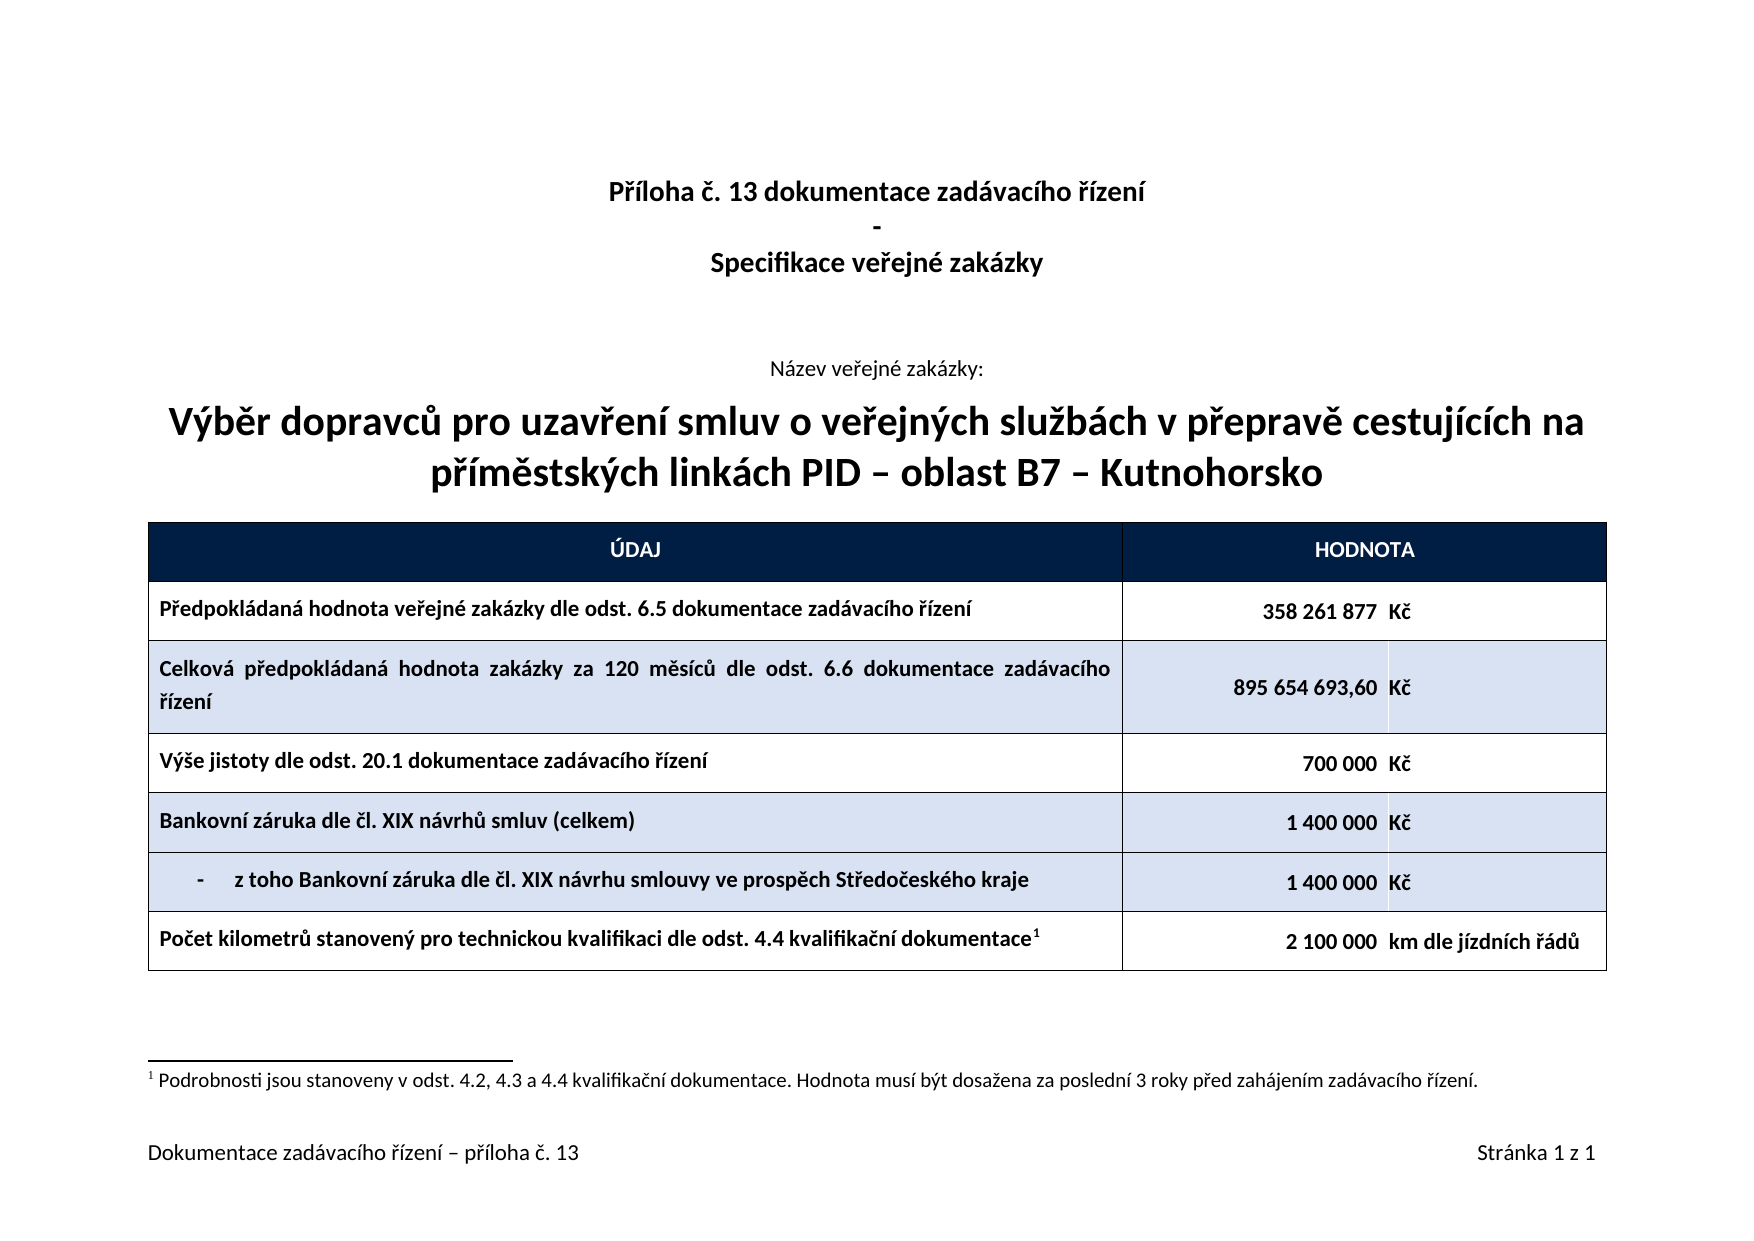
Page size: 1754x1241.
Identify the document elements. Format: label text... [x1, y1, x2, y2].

table_cell 700 000 [1123, 734, 1388, 792]
table_cell km dle jízdních řádů [1389, 912, 1606, 970]
text Název veřejné zakázky: [148, 354, 1606, 382]
table_cell Kč [1389, 793, 1606, 852]
table_cell 1 400 000 [1123, 793, 1388, 852]
table_cell Kč [1389, 641, 1606, 733]
table_header ÚDAJ [149, 523, 1122, 581]
table_cell Výše jistoty dle odst. 20.1 dokumentace zadávacího řízení [149, 734, 1122, 792]
table_cell Kč [1389, 734, 1606, 792]
table_cell Kč [1389, 853, 1606, 911]
text Specifikace veřejné zakázky [148, 244, 1606, 279]
table_cell Bankovní záruka dle čl. XIX návrhů smluv (celkem) [149, 793, 1122, 852]
table_cell Celková předpokládaná hodnota zakázky za 120 měsíců dle odst. 6.6 dokumentace zadávacího řízení [149, 641, 1122, 733]
text Příloha č. 13 dokumentace zadávacího řízení [148, 173, 1606, 208]
text - [148, 208, 1606, 244]
table_cell 895 654 693,60 [1123, 641, 1388, 733]
table_cell Počet kilometrů stanovený pro technickou kvalifikaci dle odst. 4.4 kvalifikační dokumentace [149, 912, 1122, 970]
table_cell 1 400 000 [1123, 853, 1388, 911]
text Výběr dopravců pro uzavření smluv o veřejných službách v přepravě cestujících na příměstských linkách PID – oblast B7 – Kutnohorsko [148, 395, 1606, 497]
table_cell Předpokládaná hodnota veřejné zakázky dle odst. 6.5 dokumentace zadávacího řízení [149, 582, 1122, 640]
table_cell Kč [1389, 582, 1606, 640]
table_header HODNOTA [1123, 523, 1606, 581]
table_cell 2 100 000 [1123, 912, 1388, 970]
table_cell 358 261 877 [1123, 582, 1388, 640]
table_cell z toho Bankovní záruka dle čl. XIX návrhu smlouvy ve prospěch Středočeského kraje [149, 853, 1122, 911]
